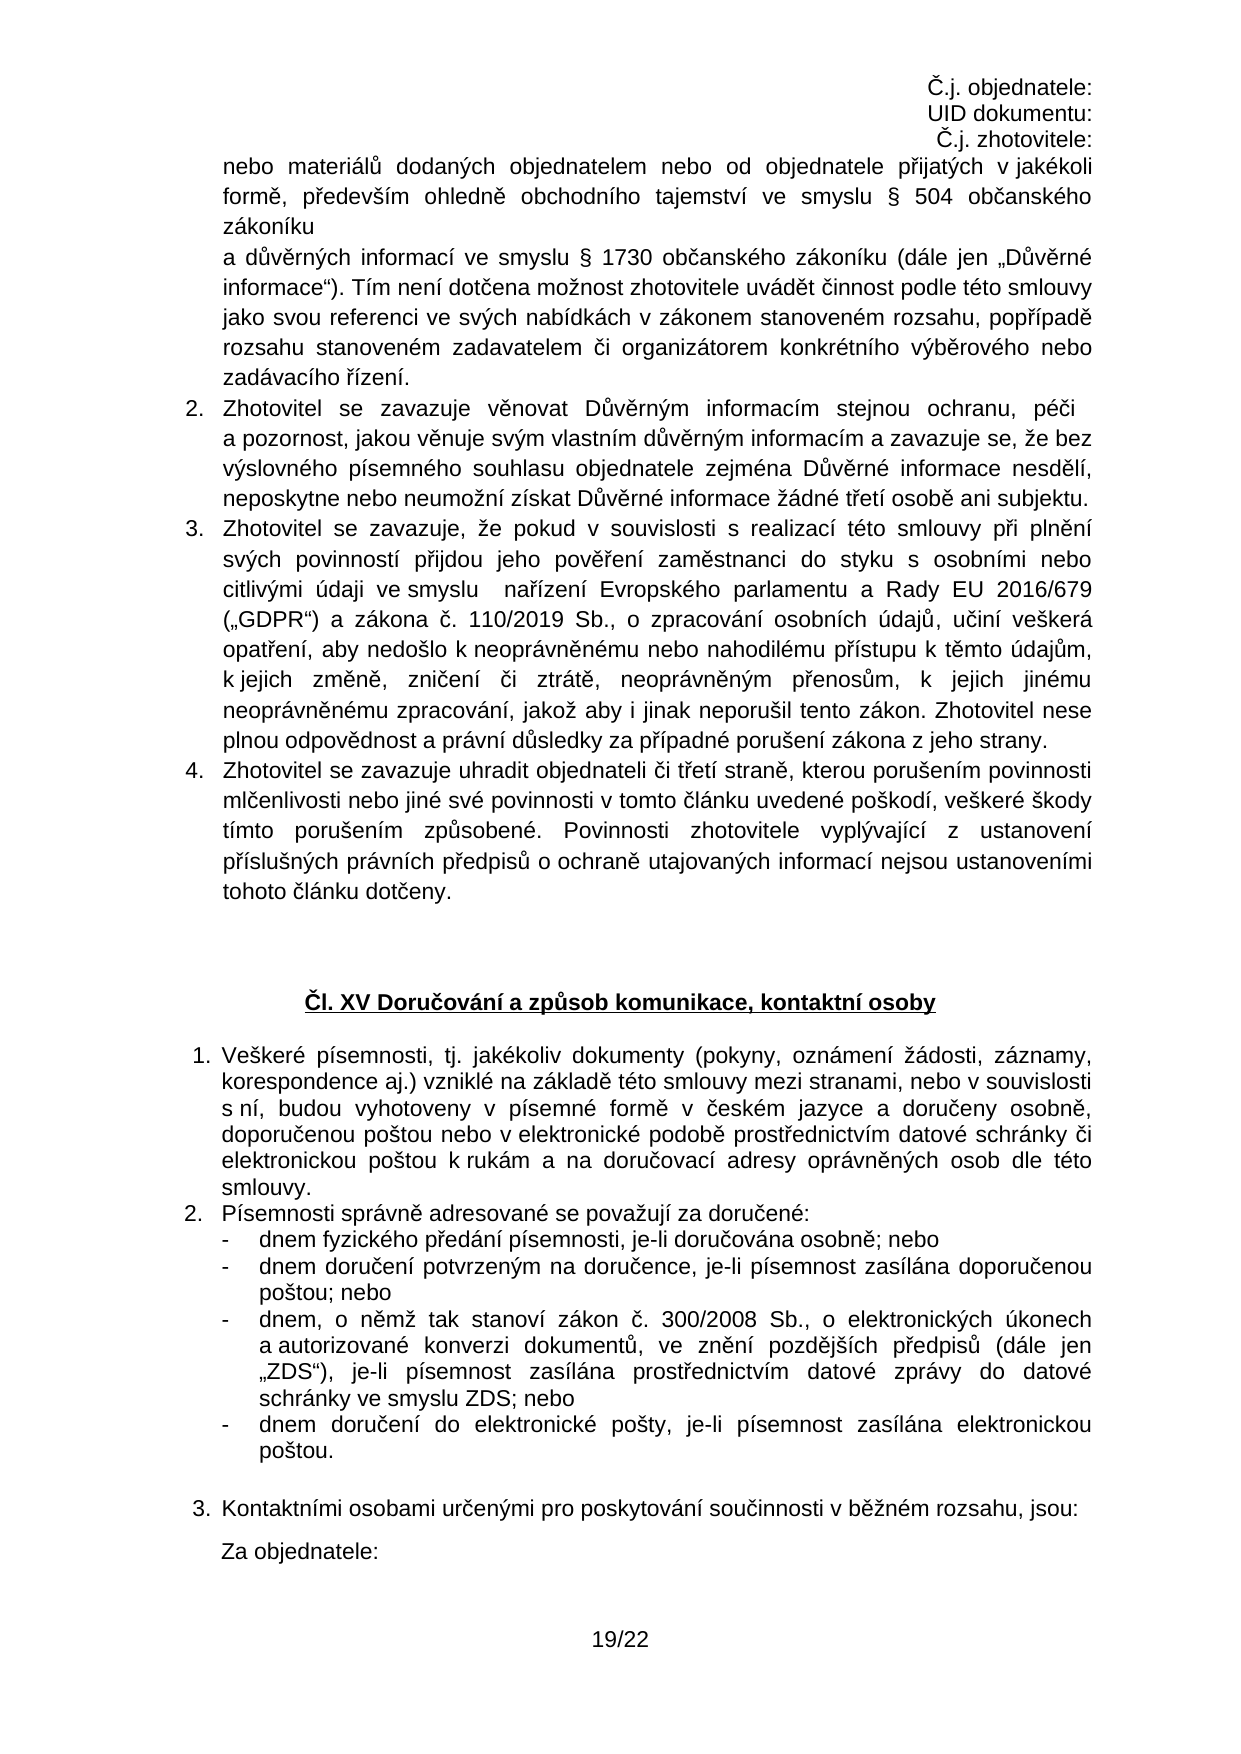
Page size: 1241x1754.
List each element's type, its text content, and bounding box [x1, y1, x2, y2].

list dnem fyzického předání písemnosti, je-li doručována osobně; nebo [221, 1226, 1093, 1253]
list Kontaktními osobami určenými pro poskytování součinnosti v běžném rozsahu, jsou: [192, 1495, 1093, 1522]
list dnem, o němž tak stanoví zákon č. 300/2008 Sb., o elektronických úkonech a autorizované konverzi dokumentů, ve znění pozdějších předpisů (dále jen „ZDS“), je-li písemnost zasílána prostřednictvím datové zprávy do datové schránky ve smyslu ZDS; nebo [221, 1306, 1093, 1411]
text Za objednatele: [185, 1538, 1093, 1564]
list dnem doručení do elektronické pošty, je-li písemnost zasílána elektronickou poštou. [221, 1411, 1093, 1464]
list Zhotovitel se zavazuje, že pokud v souvislosti s realizací této smlouvy při plnění svých povinností přijdou jeho pověření zaměstnanci do styku s osobními nebo citlivými údaji ve smyslu nařízení Evropského parlamentu a Rady EU 2016/679 („GDPR“) a zákona č. 110/2019 Sb., o zpracování osobních údajů, učiní veškerá opatření, aby nedošlo k neoprávněnému nebo nahodilému přístupu k těmto údajům, k jejich změně, zničení či ztrátě, neoprávněným přenosům, k jejich jinému neoprávněnému zpracování, jakož aby i jinak neporušil tento zákon. Zhotovitel nese plnou odpovědnost a právní důsledky za případné porušení zákona z jeho strany. [185, 515, 1093, 753]
list Zhotovitel se zavazuje uhradit objednateli či třetí straně, kterou porušením povinnosti mlčenlivosti nebo jiné své povinnosti v tomto článku uvedené poškodí, veškeré škody tímto porušením způsobené. Povinnosti zhotovitele vyplývající z ustanovení příslušných právních předpisů o ochraně utajovaných informací nejsou ustanoveními tohoto článku dotčeny. [185, 757, 1093, 904]
list Zhotovitel se zavazuje věnovat Důvěrným informacím stejnou ochranu, péči a pozornost, jakou věnuje svým vlastním důvěrným informacím a zavazuje se, že bez výslovného písemného souhlasu objednatele zejména Důvěrné informace nesdělí, neposkytne nebo neumožní získat Důvěrné informace žádné třetí osobě ani subjektu. [185, 394, 1093, 511]
text Čl. XV Doručování a způsob komunikace, kontaktní osoby [148, 989, 1093, 1016]
list Písemnosti správně adresované se považují za doručené: [184, 1200, 1093, 1226]
list dnem doručení potvrzeným na doručence, je-li písemnost zasílána doporučenou poštou; nebo [221, 1253, 1093, 1306]
list Veškeré písemnosti, tj. jakékoliv dokumenty (pokyny, oznámení žádosti, záznamy, korespondence aj.) vzniklé na základě této smlouvy mezi stranami, nebo v souvislosti s ní, budou vyhotoveny v písemné formě v českém jazyce a doručeny osobně, doporučenou poštou nebo v elektronické podobě prostřednictvím datové schránky či elektronickou poštou k rukám a na doručovací adresy oprávněných osob dle této smlouvy. [192, 1042, 1093, 1200]
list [185, 153, 1093, 391]
